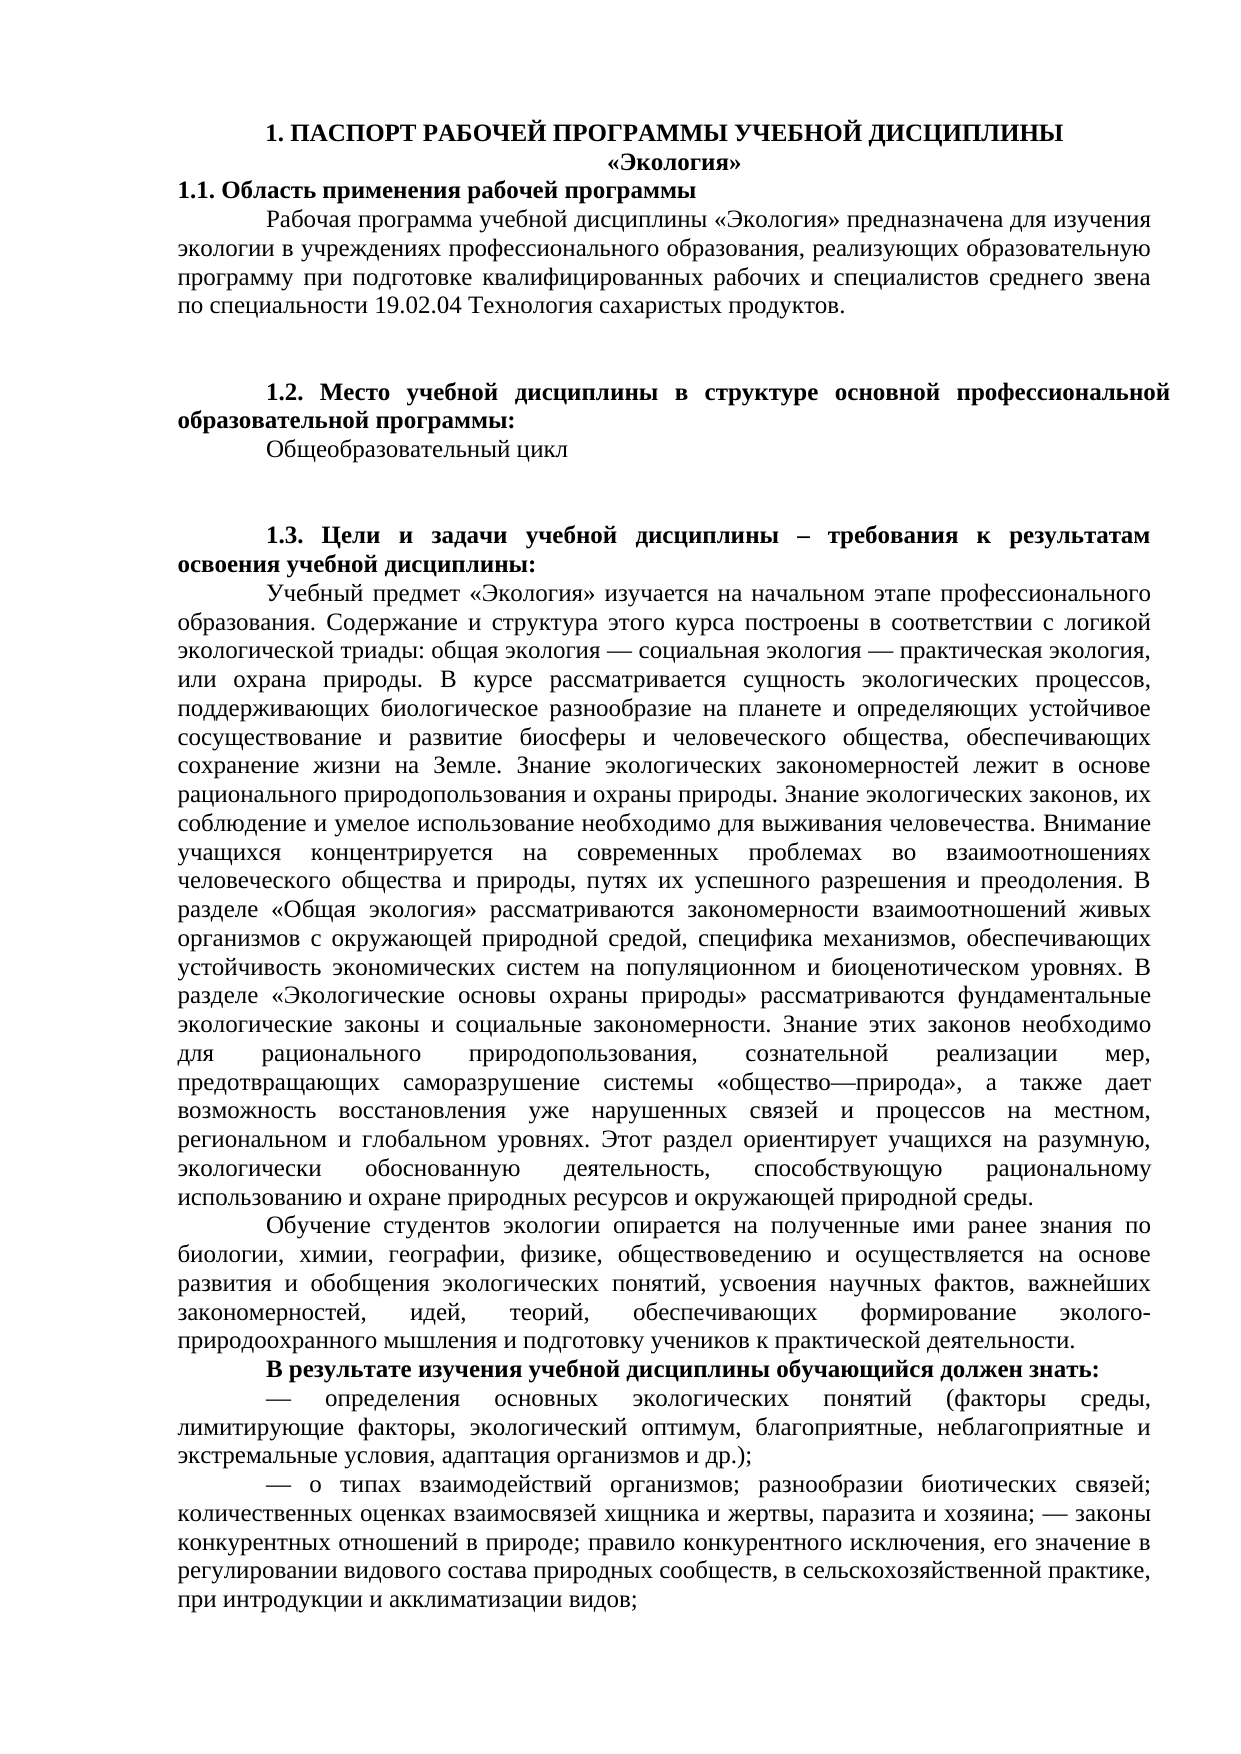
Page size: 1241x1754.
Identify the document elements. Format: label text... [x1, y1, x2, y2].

text — определения основных экологических понятий (факторы среды, лимитирующие факторы, экологический оптимум, благоприятные, неблагоприятные и экстремальные условия, адаптация организмов и др.); [177, 1383, 1152, 1469]
text В результате изучения учебной дисциплины обучающийся должен знать: [177, 1354, 1152, 1383]
text Общеобразовательный цикл [177, 434, 1171, 463]
text Учебный предмет «Экология» изучается на начальном этапе профессионального образования. Содержание и структура этого курса построены в соответствии с логикой экологической триады: общая экология — социальная экология — практическая экология, или охрана природы. В курсе рассматривается сущность экологических процессов, поддерживающих биологическое разнообразие на планете и определяющих устойчивое сосуществование и развитие биосферы и человеческого общества, обеспечивающих сохранение жизни на Земле. Знание экологических закономерностей лежит в основе рационального природопользования и охраны природы. Знание экологических законов, их соблюдение и умелое использование необходимо для выживания человечества. Внимание учащихся концентрируется на современных проблемах во взаимоотношениях человеческого общества и природы, путях их успешного разрешения и преодоления. В разделе «Общая экология» рассматриваются закономерности взаимоотношений живых организмов с окружающей природной средой, специфика механизмов, обеспечивающих устойчивость экономических систем на популяционном и биоценотическом уровнях. В разделе «Экологические основы охраны природы» рассматриваются фундаментальные экологические законы и социальные закономерности. Знание этих законов необходимо для рационального природопользования, сознательной реализации мер, предотвращающих саморазрушение системы «общество—природа», а также дает возможность восстановления уже нарушенных связей и процессов на местном, региональном и глобальном уровнях. Этот раздел ориентирует учащихся на разумную, экологически обоснованную деятельность, способствующую рациональному использованию и охране природных ресурсов и окружающей природной среды. [177, 578, 1152, 1211]
text — о типах взаимодействий организмов; разнообразии биотических связей; количественных оценках взаимосвязей хищника и жертвы, паразита и хозяина; — законы конкурентных отношений в природе; правило конкурентного исключения, его значение в регулировании видового состава природных сообществ, в сельскохозяйственной практике, при интродукции и акклиматизации видов; [177, 1469, 1152, 1613]
text 1. паспорт РАБОЧЕЙ ПРОГРАММЫ УЧЕБНОЙ ДИСЦИПЛИНЫ [177, 118, 1152, 147]
text 1.3. Цели и задачи учебной дисциплины – требования к результатам освоения учебной дисциплины: [177, 521, 1152, 578]
text «Экология» [177, 147, 1171, 176]
text 1.1. Область применения рабочей программы [177, 176, 1171, 204]
text 1.2. Место учебной дисциплины в структуре основной профессиональной образовательной программы: [177, 377, 1171, 434]
text Рабочая программа учебной дисциплины «Экология» предназначена для изучения экологии в учреждениях профессионального образования, реализующих образовательную программу при подготовке квалифицированных рабочих и специалистов среднего звена по специальности 19.02.04 Технология сахаристых продуктов. [177, 204, 1152, 319]
text Обучение студентов экологии опирается на полученные ими ранее знания по биологии, химии, географии, физике, обществоведению и осуществляется на основе развития и обобщения экологических понятий, усвоения научных фактов, важнейших закономерностей, идей, теорий, обеспечивающих формирование эколого- природоохранного мышления и подготовку учеников к практической деятельности. [177, 1211, 1152, 1354]
